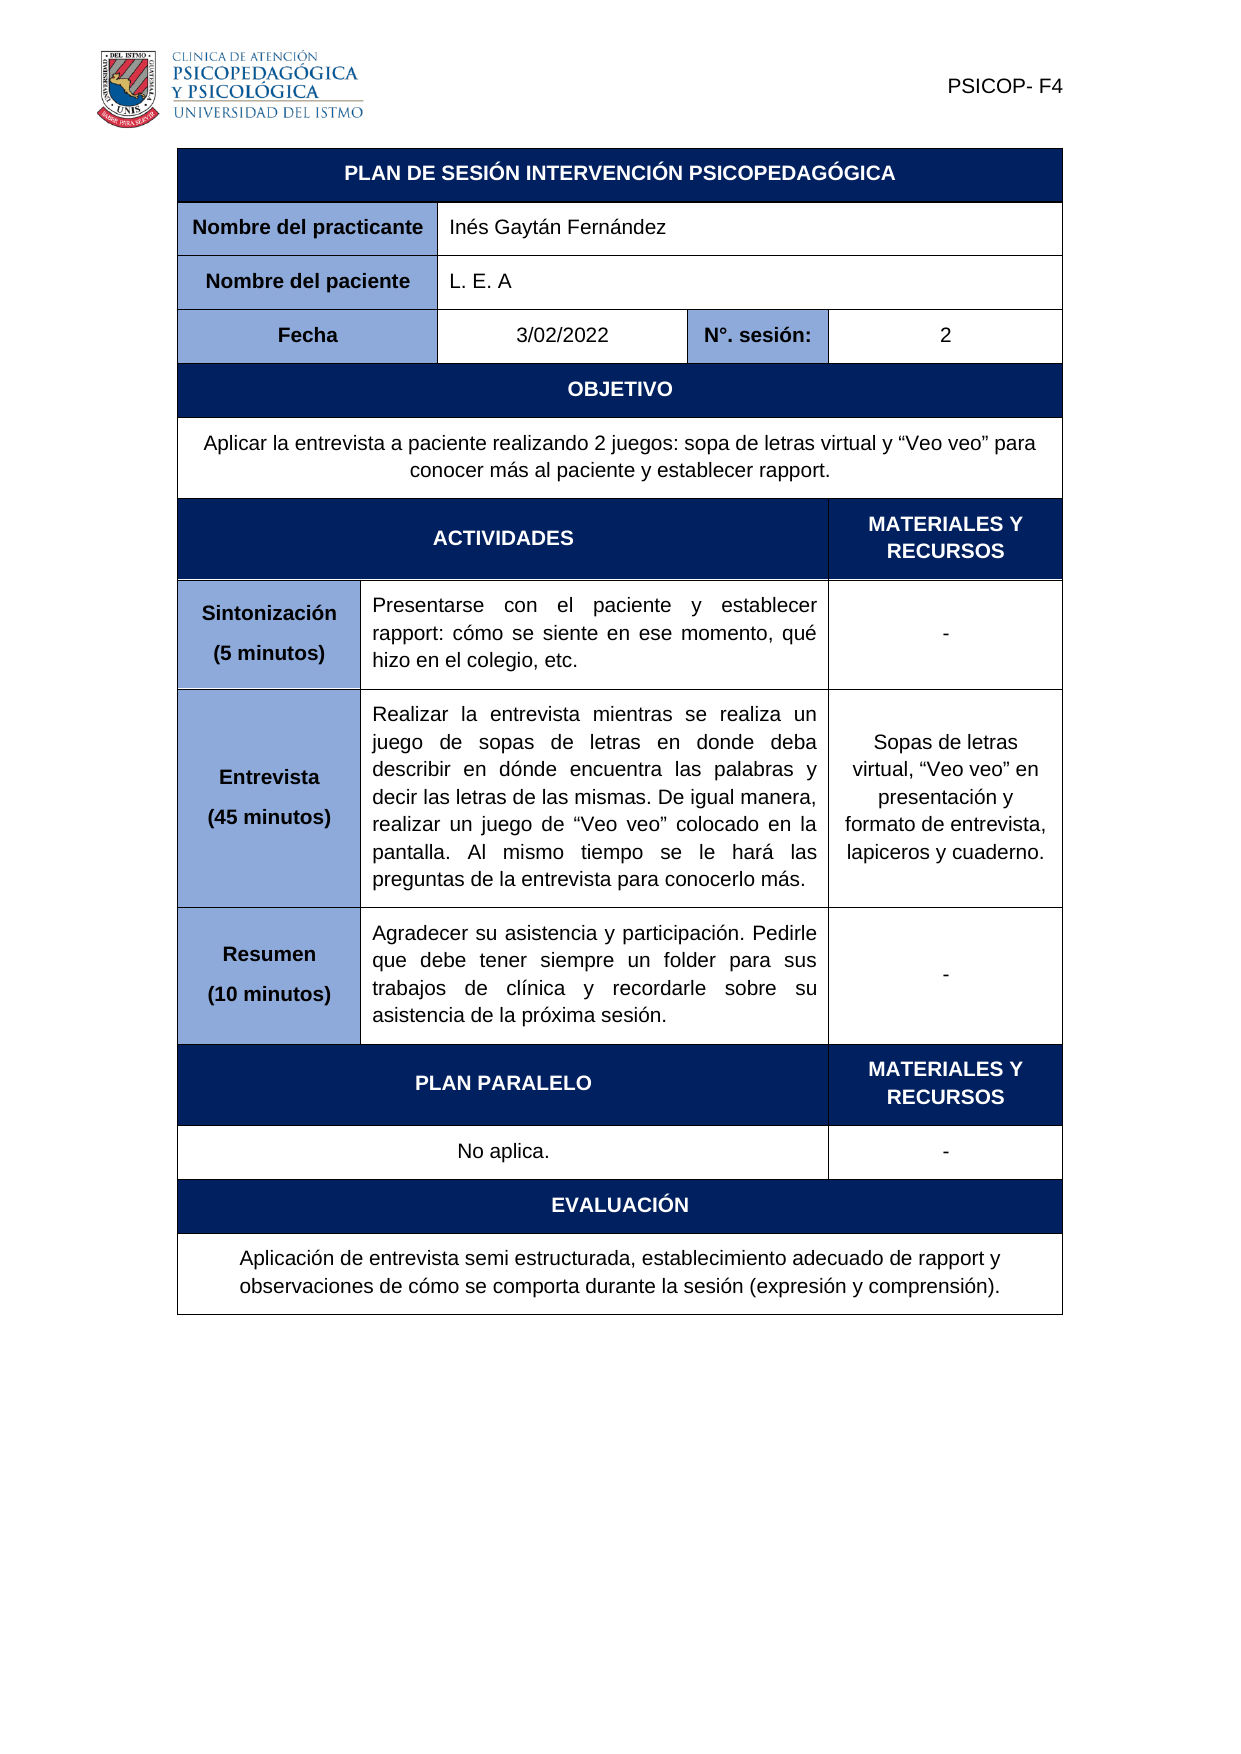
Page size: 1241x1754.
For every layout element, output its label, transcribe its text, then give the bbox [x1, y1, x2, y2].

table_cell Nombre del practicante [178, 203, 437, 255]
table_cell Inés Gaytán Fernández [438, 203, 1062, 255]
table_cell Agradecer su asistencia y participación. Pedirle que debe tener siempre un folder para sus trabajos de clínica y recordarle sobre su asistencia de la próxima sesión. [361, 908, 828, 1044]
table_cell OBJETIVO [178, 364, 1062, 417]
picture [45, 21, 424, 163]
table_cell Fecha [178, 310, 437, 363]
table_cell - [829, 908, 1062, 1044]
table_cell N°. sesión: [688, 310, 828, 363]
table_cell ACTIVIDADES [178, 499, 828, 579]
table_cell - [829, 1126, 1062, 1179]
table_cell EVALUACIÓN [178, 1180, 1062, 1233]
table_cell Resumen (10 minutos) [178, 908, 360, 1044]
table_cell PLAN PARALELO [178, 1045, 828, 1125]
table_cell MATERIALES Y RECURSOS [829, 1045, 1062, 1125]
table_cell MATERIALES Y RECURSOS [829, 499, 1062, 579]
table_cell 3/02/2022 [438, 310, 687, 363]
table_cell Sintonización (5 minutos) [178, 581, 360, 688]
table_cell Sopas de letras virtual, “Veo veo” en presentación y formato de entrevista, lapiceros y cuaderno. [829, 690, 1062, 907]
table_cell - [829, 581, 1062, 688]
table_cell 2 [829, 310, 1062, 363]
table_cell Nombre del paciente [178, 256, 437, 309]
table_cell Aplicar la entrevista a paciente realizando 2 juegos: sopa de letras virtual y “Veo veo” para conocer más al paciente y establecer rapport. [178, 418, 1062, 498]
table_header PLAN DE SESIÓN INTERVENCIÓN PSICOPEDAGÓGICA [178, 149, 1062, 201]
table_cell L. E. A [438, 256, 1062, 309]
table_cell Realizar la entrevista mientras se realiza un juego de sopas de letras en donde deba describir en dónde encuentra las palabras y decir las letras de las mismas. De igual manera, realizar un juego de “Veo veo” colocado en la pantalla. Al mismo tiempo se le hará las preguntas de la entrevista para conocerlo más. [361, 690, 828, 907]
table_cell Entrevista (45 minutos) [178, 690, 360, 907]
table_cell No aplica. [178, 1126, 828, 1179]
table_cell Presentarse con el paciente y establecer rapport: cómo se siente en ese momento, qué hizo en el colegio, etc. [361, 581, 828, 688]
table_cell Aplicación de entrevista semi estructurada, establecimiento adecuado de rapport y observaciones de cómo se comporta durante la sesión (expresión y comprensión). [178, 1234, 1062, 1314]
